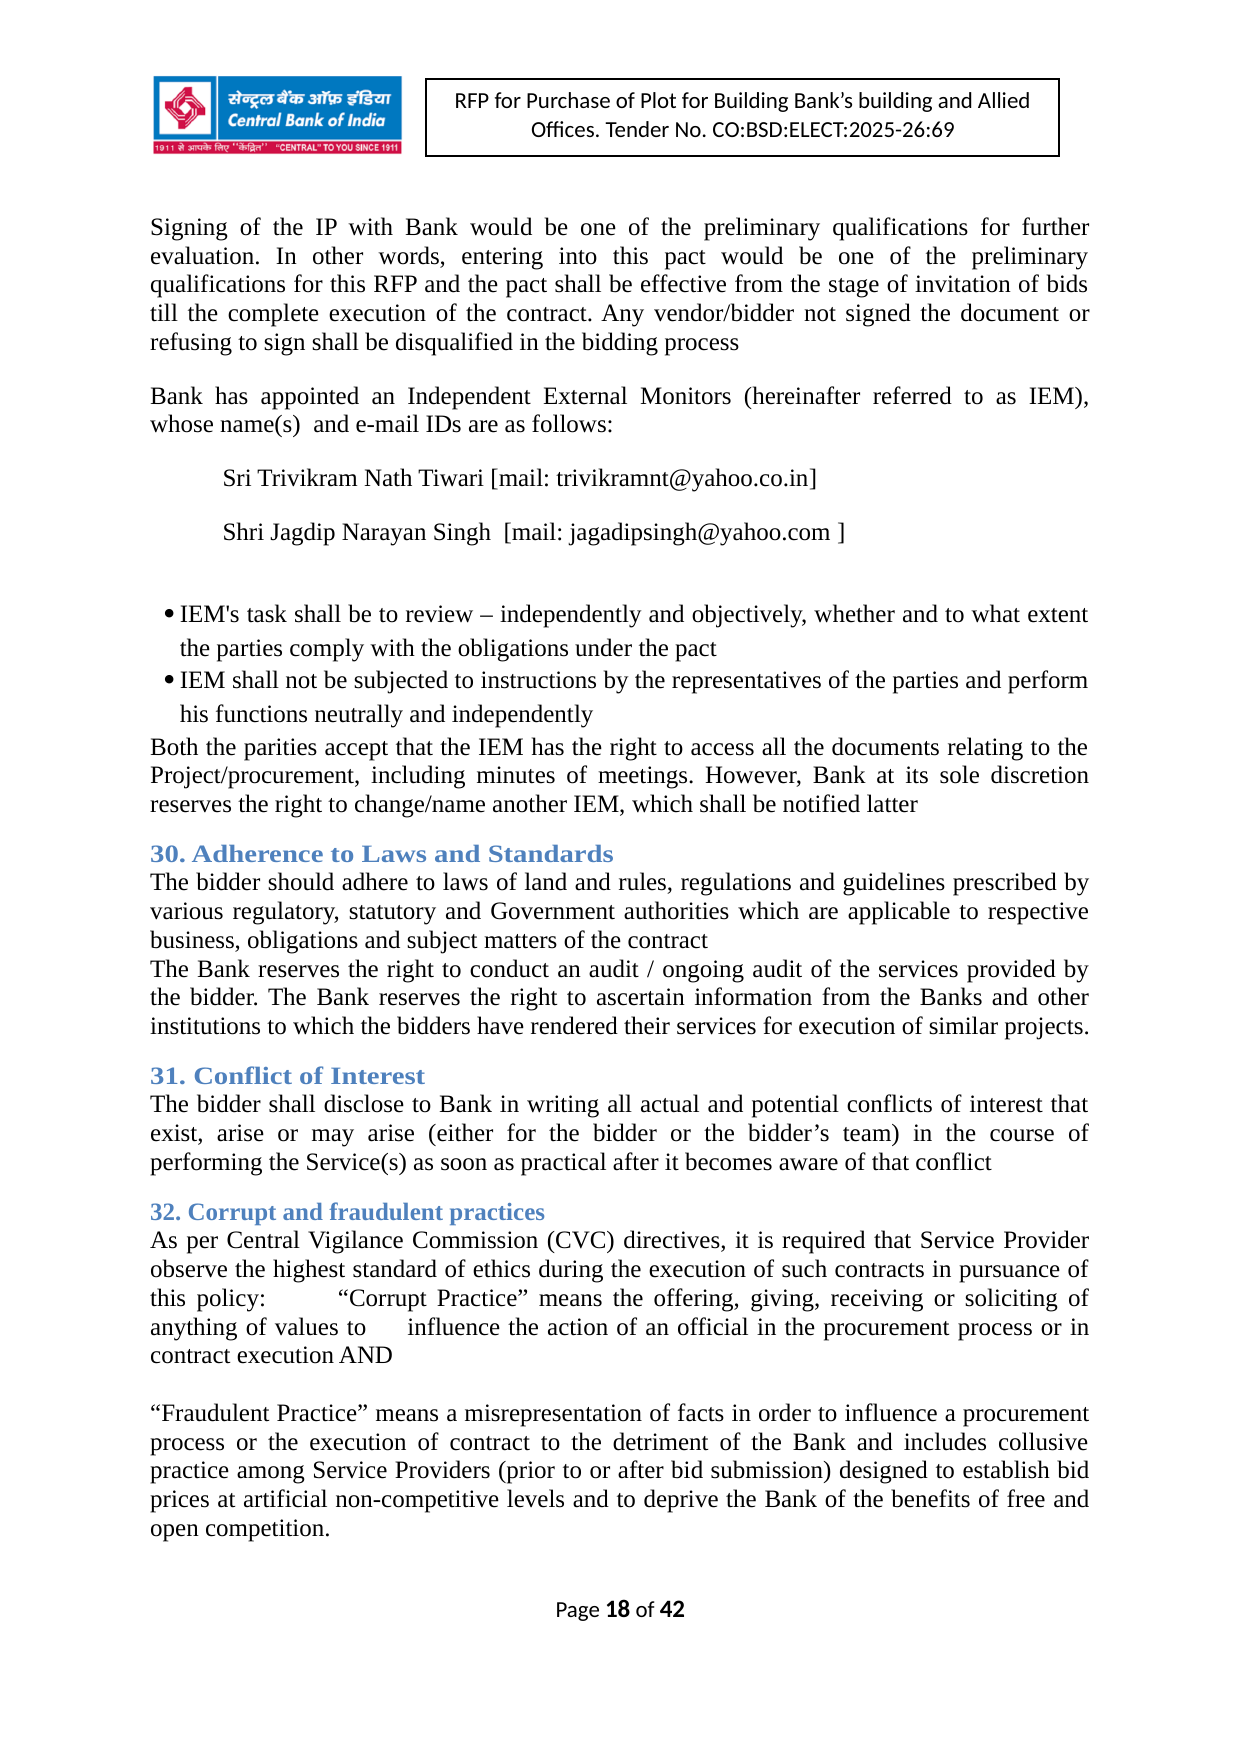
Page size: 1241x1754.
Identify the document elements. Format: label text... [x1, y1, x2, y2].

list Shri Jagdip Narayan Singh [mail: jagadipsingh@yahoo.com ] [222, 517, 1090, 546]
text Bank has appointed an Independent External Monitors (hereinafter referred to as IEM), whose name(s) and e-mail IDs are as follows: [150, 381, 1090, 438]
list Sri Trivikram Nath Tiwari [mail: trivikramnt@yahoo.co.in] [222, 463, 1090, 492]
text The bidder shall disclose to Bank in writing all actual and potential conflicts of interest that exist, arise or may arise (either for the bidder or the bidder’s team) in the course of performing the Service(s) as soon as practical after it becomes aware of that conflict [150, 1089, 1090, 1176]
list IEM shall not be subjected to instructions by the representatives of the parties and perform his functions neutrally and independently [165, 666, 1090, 727]
subtitle 31. Conflict of Interest [150, 1061, 1090, 1089]
text Signing of the IP with Bank would be one of the preliminary qualifications for further evaluation. In other words, entering into this pact would be one of the preliminary qualifications for this RFP and the pact shall be effective from the stage of invitation of bids till the complete execution of the contract. Any vendor/bidder not signed the document or refusing to sign shall be disqualified in the bidding process [150, 212, 1090, 356]
picture [150, 73, 404, 156]
subtitle 32. Corrupt and fraudulent practices [150, 1197, 1090, 1225]
text The bidder should adhere to laws of land and rules, regulations and guidelines prescribed by various regulatory, statutory and Government authorities which are applicable to respective business, obligations and subject matters of the contract [150, 867, 1090, 954]
text The Bank reserves the right to conduct an audit / ongoing audit of the services provided by the bidder. The Bank reserves the right to ascertain information from the Banks and other institutions to which the bidders have rendered their services for execution of similar projects. [150, 954, 1090, 1040]
text Both the parities accept that the IEM has the right to access all the documents relating to the Project/procurement, including minutes of meetings. However, Bank at its sole discretion reserves the right to change/name another IEM, which shall be notified latter [150, 732, 1090, 818]
list IEM's task shall be to review – independently and objectively, whether and to what extent the parties comply with the obligations under the pact [165, 599, 1090, 661]
text As per Central Vigilance Commission (CVC) directives, it is required that Service Provider observe the highest standard of ethics during the execution of such contracts in pursuance of this policy: “Corrupt Practice” means the offering, giving, receiving or soliciting of anything of values to influence the action of an official in the procurement process or in contract execution AND [150, 1225, 1090, 1369]
subtitle 30. Adherence to Laws and Standards [150, 839, 1090, 867]
text “Fraudulent Practice” means a misrepresentation of facts in order to influence a procurement process or the execution of contract to the detriment of the Bank and includes collusive practice among Service Providers (prior to or after bid submission) designed to establish bid prices at artificial non-competitive levels and to deprive the Bank of the benefits of free and open competition. [150, 1398, 1090, 1542]
